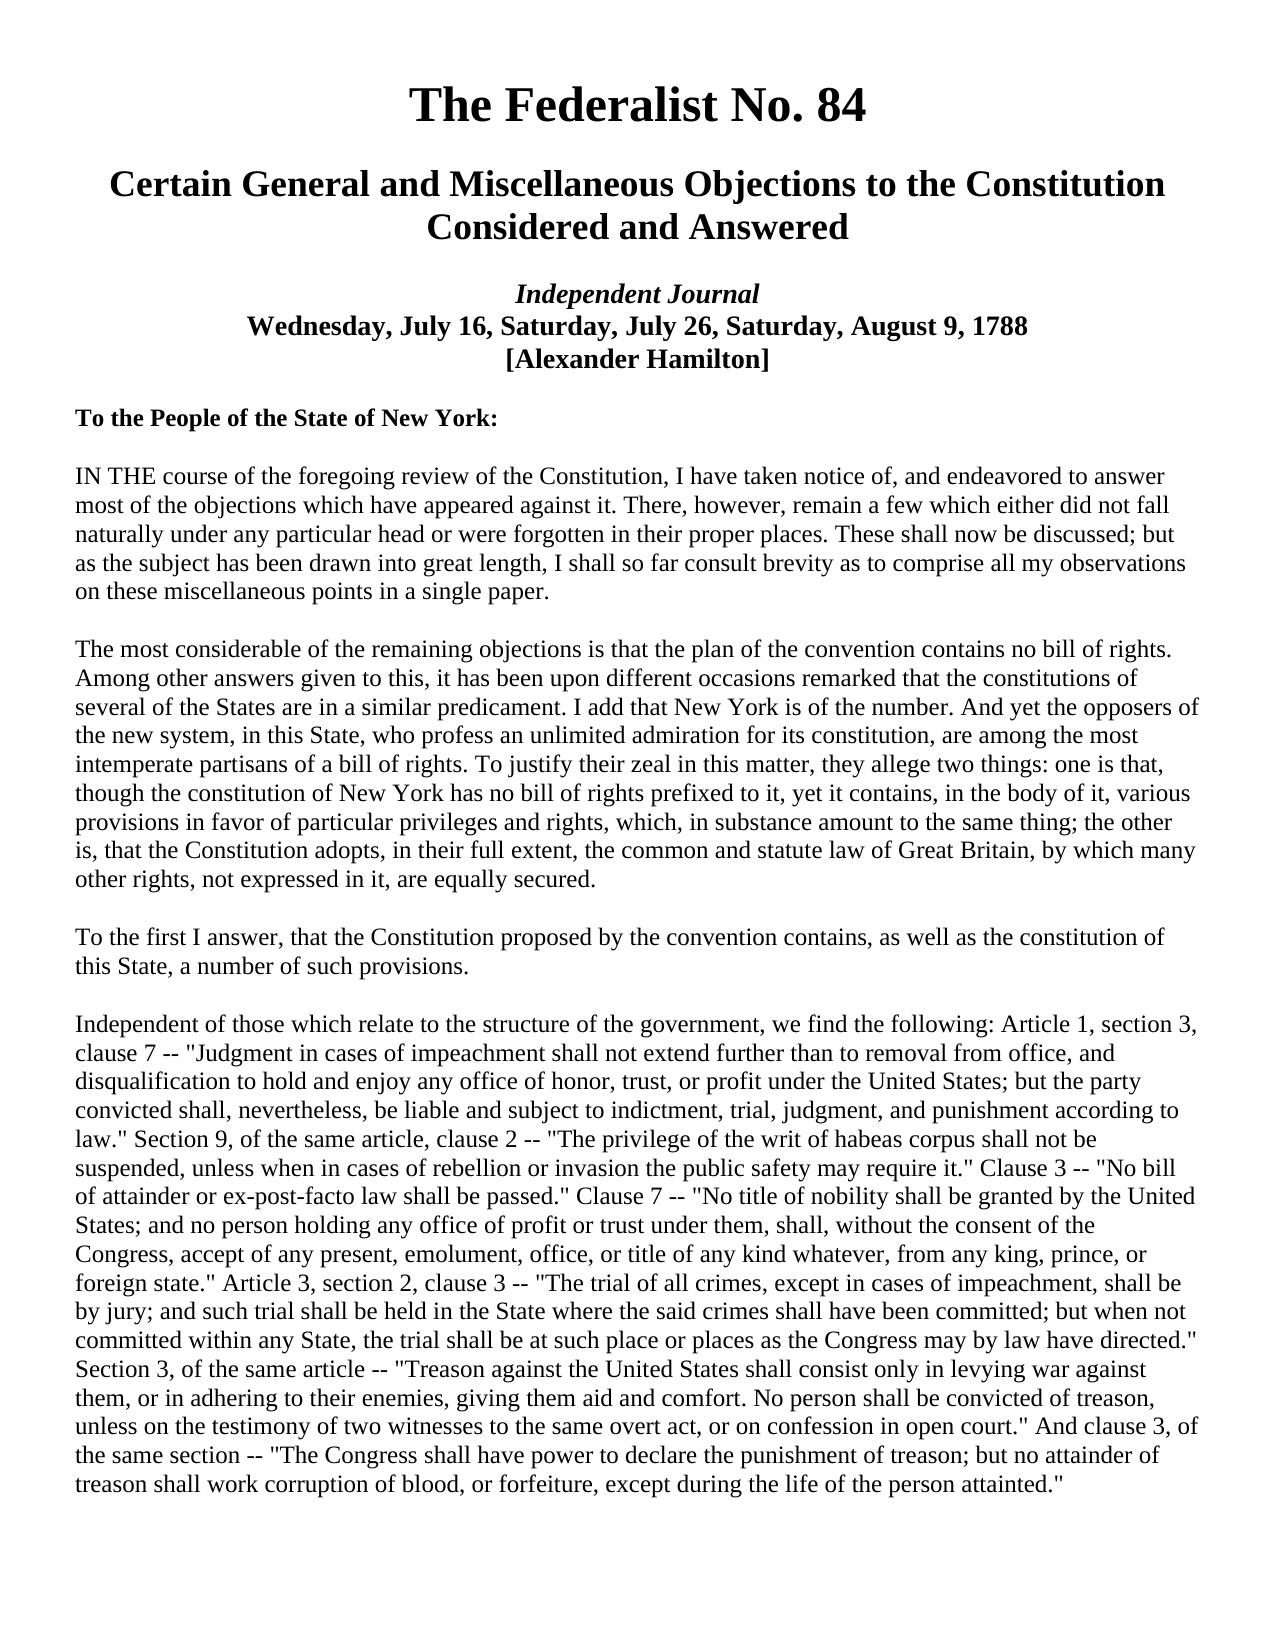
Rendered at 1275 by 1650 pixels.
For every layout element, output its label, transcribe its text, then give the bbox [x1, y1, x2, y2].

text The most considerable of the remaining objections is that the plan of the convention contains no bill of rights. Among other answers given to this, it has been upon different occasions remarked that the constitutions of several of the States are in a similar predicament. I add that New York is of the number. And yet the opposers of the new system, in this State, who profess an unlimited admiration for its constitution, are among the most intemperate partisans of a bill of rights. To justify their zeal in this matter, they allege two things: one is that, though the constitution of New York has no bill of rights prefixed to it, yet it contains, in the body of it, various provisions in favor of particular privileges and rights, which, in substance amount to the same thing; the other is, that the Constitution adopts, in their full extent, the common and statute law of Great Britain, by which many other rights, not expressed in it, are equally secured. [75, 634, 1200, 893]
subtitle The Federalist No. 84 [75, 75, 1200, 132]
subtitle Independent Journal Wednesday, July 16, Saturday, July 26, Saturday, August 9, 1788 [Alexander Hamilton] [75, 277, 1200, 374]
text Independent of those which relate to the structure of the government, we find the following: Article 1, section 3, clause 7 -- "Judgment in cases of impeachment shall not extend further than to removal from office, and disqualification to hold and enjoy any office of honor, trust, or profit under the United States; but the party convicted shall, nevertheless, be liable and subject to indictment, trial, judgment, and punishment according to law." Section 9, of the same article, clause 2 -- "The privilege of the writ of habeas corpus shall not be suspended, unless when in cases of rebellion or invasion the public safety may require it." Clause 3 -- "No bill of attainder or ex-post-facto law shall be passed." Clause 7 -- "No title of nobility shall be granted by the United States; and no person holding any office of profit or trust under them, shall, without the consent of the Congress, accept of any present, emolument, office, or title of any kind whatever, from any king, prince, or foreign state." Article 3, section 2, clause 3 -- "The trial of all crimes, except in cases of impeachment, shall be by jury; and such trial shall be held in the State where the said crimes shall have been committed; but when not committed within any State, the trial shall be at such place or places as the Congress may by law have directed." Section 3, of the same article -- "Treason against the United States shall consist only in levying war against them, or in adhering to their enemies, giving them aid and comfort. No person shall be convicted of treason, unless on the testimony of two witnesses to the same overt act, or on confession in open court." And clause 3, of the same section -- "The Congress shall have power to declare the punishment of treason; but no attainder of treason shall work corruption of blood, or forfeiture, except during the life of the person attainted." [75, 1009, 1200, 1498]
subtitle To the People of the State of New York: [75, 403, 1200, 432]
text IN THE course of the foregoing review of the Constitution, I have taken notice of, and endeavored to answer most of the objections which have appeared against it. There, however, remain a few which either did not fall naturally under any particular head or were forgotten in their proper places. These shall now be discussed; but as the subject has been drawn into great length, I shall so far consult brevity as to comprise all my observations on these miscellaneous points in a single paper. [75, 461, 1200, 605]
text To the first I answer, that the Constitution proposed by the convention contains, as well as the constitution of this State, a number of such provisions. [75, 922, 1200, 980]
subtitle Certain General and Miscellaneous Objections to the Constitution Considered and Answered [75, 162, 1200, 248]
